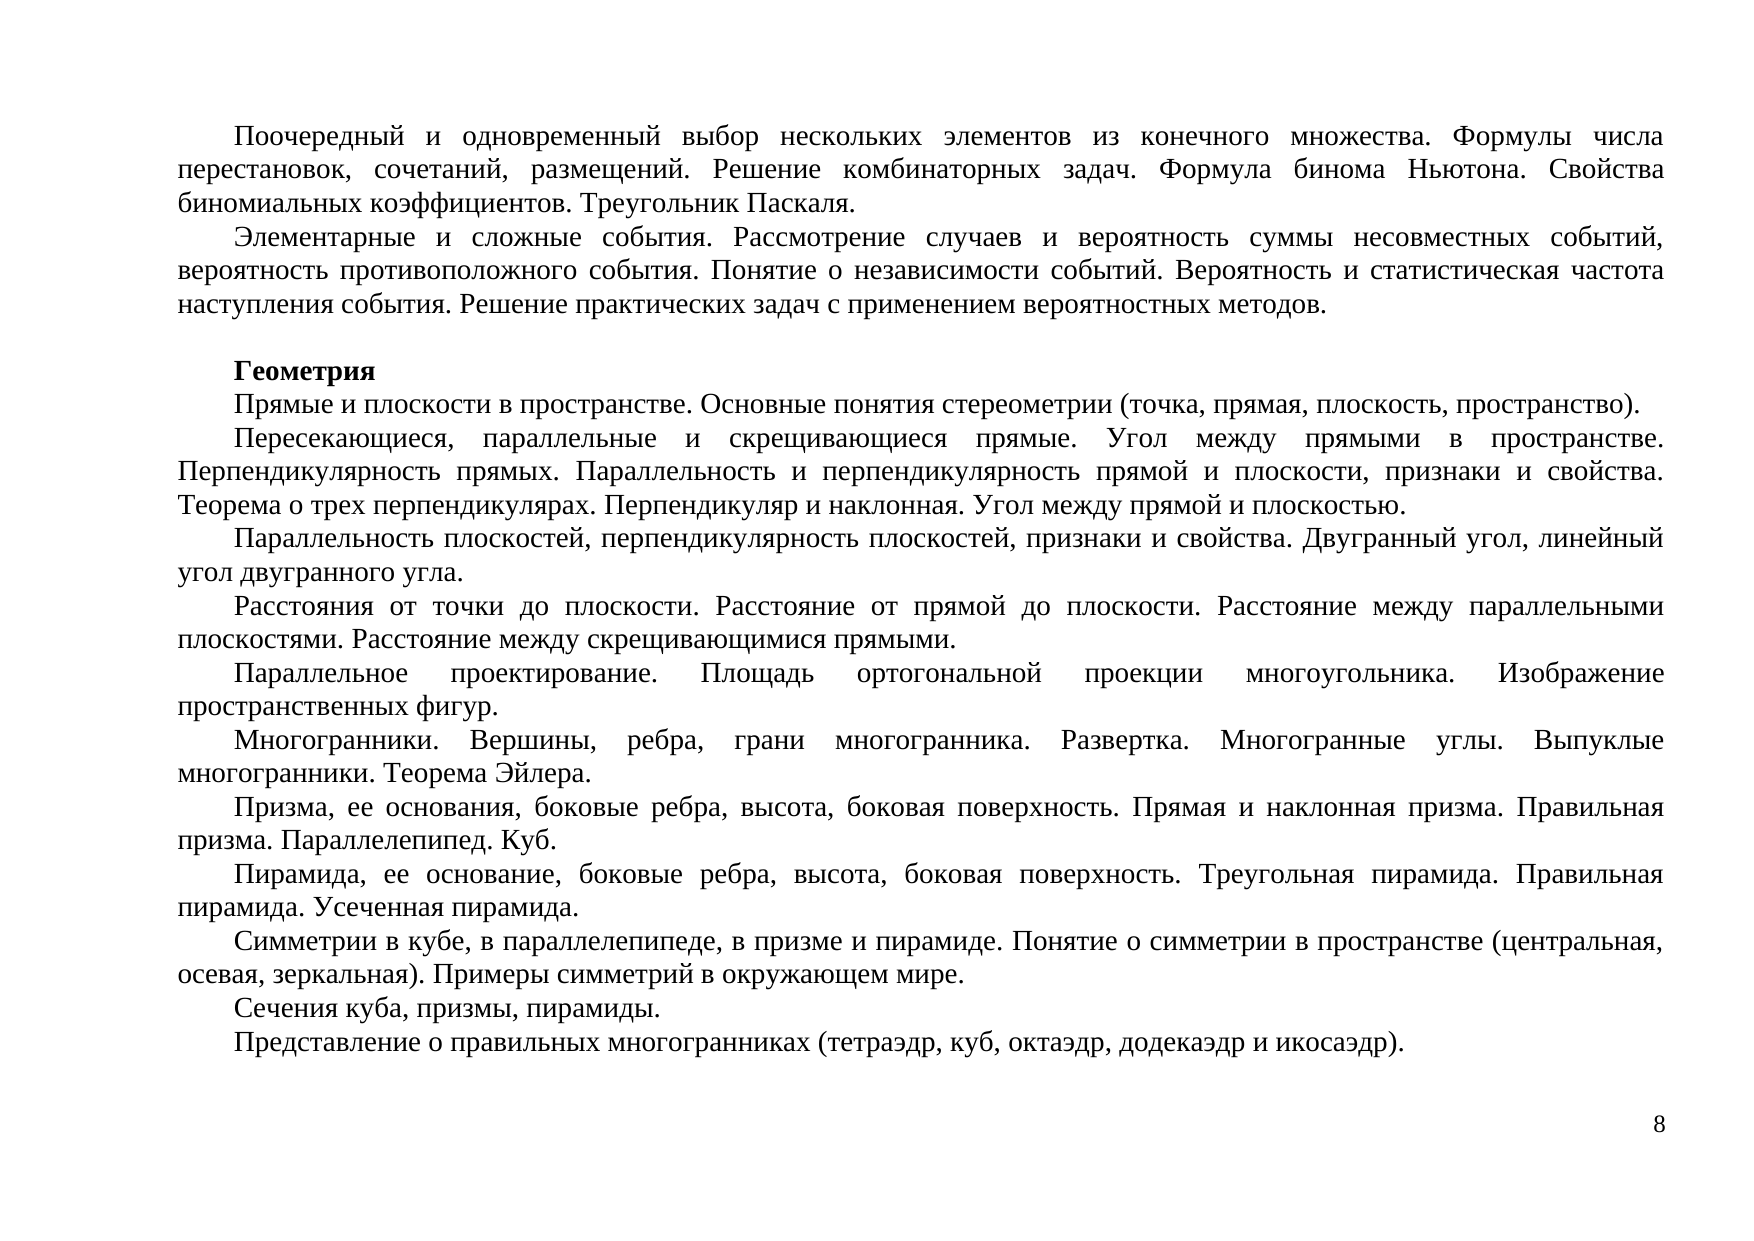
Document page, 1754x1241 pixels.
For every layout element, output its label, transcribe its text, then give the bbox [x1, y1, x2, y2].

text Прямые и плоскости в пространстве. Основные понятия стереометрии (точка, прямая, плоскость, пространство). [177, 386, 1665, 420]
text Параллельность плоскостей, перпендикулярность плоскостей, признаки и свойства. Двугранный угол, линейный угол двугранного угла. [177, 521, 1665, 588]
text Поочередный и одновременный выбор нескольких элементов из конечного множества. Формулы числа перестановок, сочетаний, размещений. Решение комбинаторных задач. Формула бинома Ньютона. Свойства биномиальных коэффициентов. Треугольник Паскаля. [177, 118, 1665, 219]
text Пересекающиеся, параллельные и скрещивающиеся прямые. Угол между прямыми в пространстве. Перпендикулярность прямых. Параллельность и перпендикулярность прямой и плоскости, признаки и свойства. Теорема о трех перпендикулярах. Перпендикуляр и наклонная. Угол между прямой и плоскостью. [177, 420, 1665, 521]
text Симметрии в кубе, в параллелепипеде, в призме и пирамиде. Понятие о симметрии в пространстве (центральная, осевая, зеркальная). Примеры симметрий в окружающем мире. [177, 923, 1665, 990]
text Пирамида, ее основание, боковые ребра, высота, боковая поверхность. Треугольная пирамида. Правильная пирамида. Усеченная пирамида. [177, 856, 1665, 923]
text Призма, ее основания, боковые ребра, высота, боковая поверхность. Прямая и наклонная призма. Правильная призма. Параллелепипед. Куб. [177, 789, 1665, 856]
text Сечения куба, призмы, пирамиды. [177, 990, 1665, 1024]
text Элементарные и сложные события. Рассмотрение случаев и вероятность суммы несовместных событий, вероятность противоположного события. Понятие о независимости событий. Вероятность и статистическая частота наступления события. Решение практических задач с применением вероятностных методов. [177, 219, 1665, 319]
text Геометрия [177, 353, 1665, 386]
text Представление о правильных многогранниках (тетраэдр, куб, октаэдр, додекаэдр и икосаэдр). [177, 1024, 1665, 1057]
text Многогранники. Вершины, ребра, грани многогранника. Развертка. Многогранные углы. Выпуклые многогранники. Теорема Эйлера. [177, 722, 1665, 789]
text Расстояния от точки до плоскости. Расстояние от прямой до плоскости. Расстояние между параллельными плоскостями. Расстояние между скрещивающимися прямыми. [177, 588, 1665, 655]
text Параллельное проектирование. Площадь ортогональной проекции многоугольника. Изображение пространственных фигур. [177, 655, 1665, 722]
